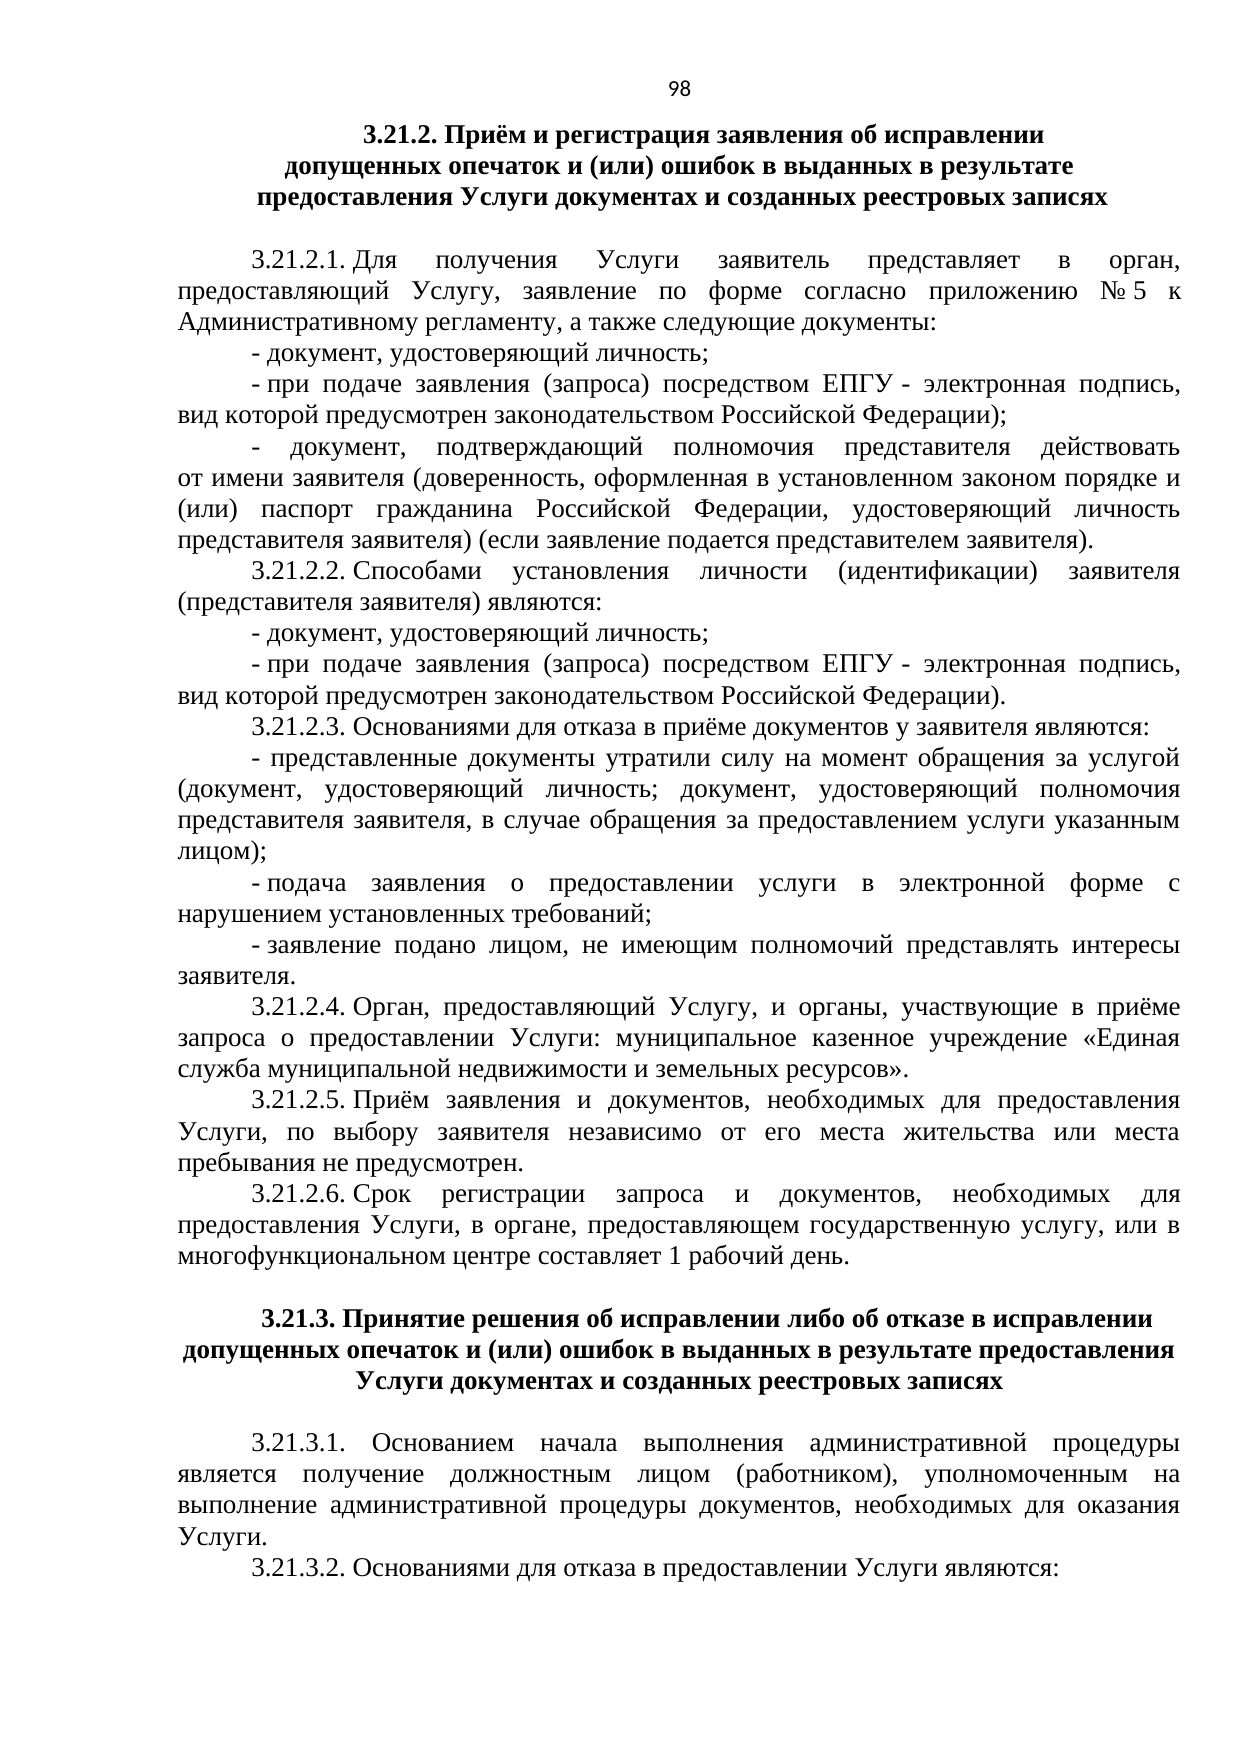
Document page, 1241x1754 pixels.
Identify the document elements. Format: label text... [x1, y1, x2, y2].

text - при подаче заявления (запроса) посредством ЕПГУ - электронная подпись, вид которой предусмотрен законодательством Российской Федерации). [177, 648, 1181, 710]
text - заявление подано лицом, не имеющим полномочий представлять интересы заявителя. [177, 928, 1181, 990]
text 3.21.3. Принятие решения об исправлении либо об отказе в исправлении допущенных опечаток и (или) ошибок в выданных в результате предоставления Услуги документах и созданных реестровых записях [177, 1302, 1181, 1395]
text - подача заявления о предоставлении услуги в электронной форме с нарушением установленных требований; [177, 866, 1181, 928]
text - документ, подтверждающий полномочия представителя действовать от имени заявителя (доверенность, оформленная в установленном законом порядке и (или) паспорт гражданина Российской Федерации, удостоверяющий личность представителя заявителя) (если заявление подается представителем заявителя). [177, 429, 1181, 554]
text - документ, удостоверяющий личность; [177, 616, 1181, 648]
text - при подаче заявления (запроса) посредством ЕПГУ - электронная подпись, вид которой предусмотрен законодательством Российской Федерации); [177, 367, 1181, 429]
text 3.21.2.3. Основаниями для отказа в приёме документов у заявителя являются: [177, 710, 1181, 741]
text - документ, удостоверяющий личность; [177, 336, 1181, 367]
text 3.21.2. Приём и регистрация заявления об исправлении допущенных опечаток и (или) ошибок в выданных в результате предоставления Услуги документах и созданных реестровых записях [177, 118, 1181, 212]
text 3.21.2.1. Для получения Услуги заявитель представляет в орган, предоставляющий Услугу, заявление по форме согласно приложению № 5 к Административному регламенту, а также следующие документы: [177, 243, 1181, 336]
text - представленные документы утратили силу на момент обращения за услугой (документ, удостоверяющий личность; документ, удостоверяющий полномочия представителя заявителя, в случае обращения за предоставлением услуги указанным лицом); [177, 741, 1181, 866]
text 3.21.3.1. Основанием начала выполнения административной процедуры является получение должностным лицом (работником), уполномоченным на выполнение административной процедуры документов, необходимых для оказания Услуги. [177, 1426, 1181, 1551]
text 3.21.2.6. Срок регистрации запроса и документов, необходимых для предоставления Услуги, в органе, предоставляющем государственную услугу, или в многофункциональном центре составляет 1 рабочий день. [177, 1177, 1181, 1271]
text 3.21.2.5. Приём заявления и документов, необходимых для предоставления Услуги, по выбору заявителя независимо от его места жительства или места пребывания не предусмотрен. [177, 1084, 1181, 1177]
text 3.21.3.2. Основаниями для отказа в предоставлении Услуги являются: [177, 1551, 1181, 1582]
text 3.21.2.4. Орган, предоставляющий Услугу, и органы, участвующие в приёме запроса о предоставлении Услуги: муниципальное казенное учреждение «Единая служба муниципальной недвижимости и земельных ресурсов». [177, 990, 1181, 1084]
text 3.21.2.2. Способами установления личности (идентификации) заявителя (представителя заявителя) являются: [177, 554, 1181, 616]
